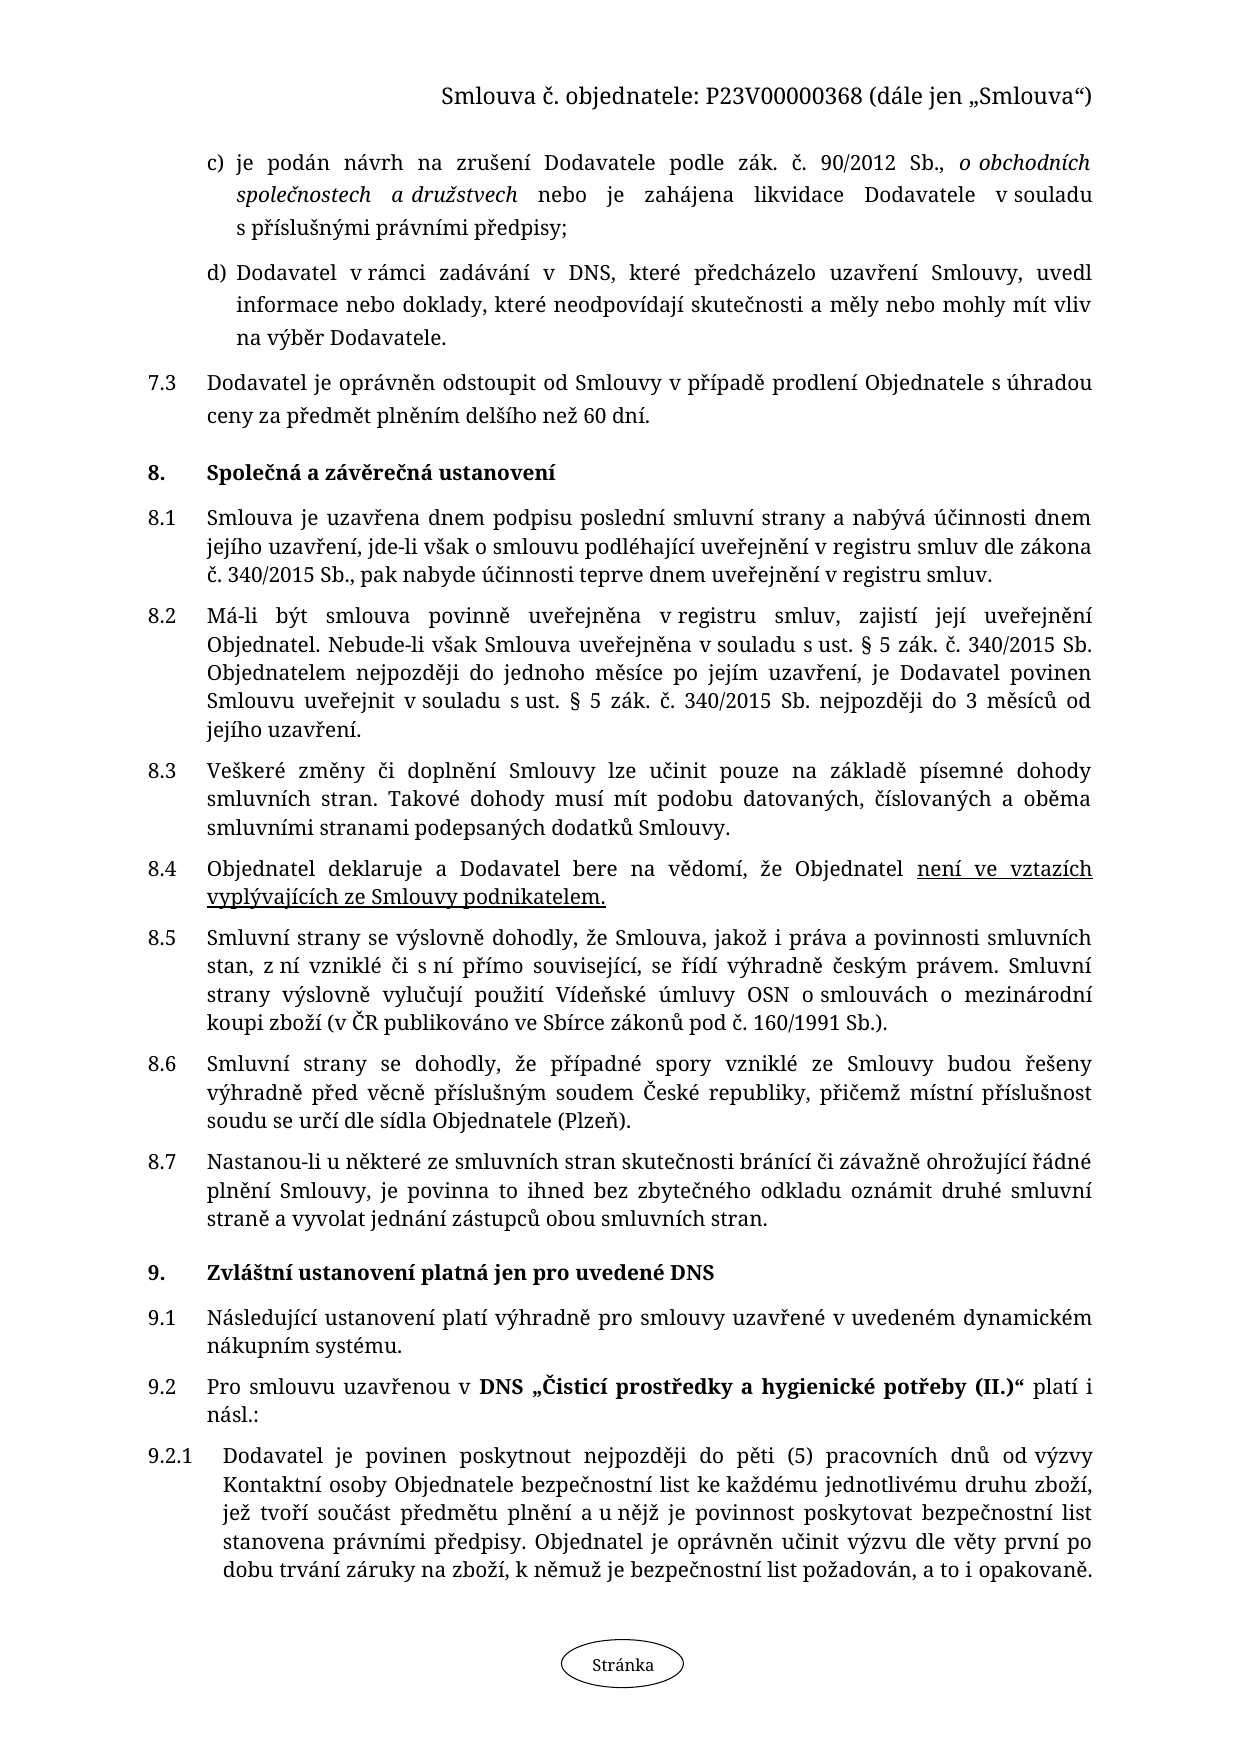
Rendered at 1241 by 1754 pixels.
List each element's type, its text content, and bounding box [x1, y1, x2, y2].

list Následující ustanovení platí výhradně pro smlouvy uzavřené v uvedeném dynamickém nákupním systému. [148, 1303, 1093, 1359]
list Smluvní strany se dohodly, že případné spory vzniklé ze Smlouvy budou řešeny výhradně před věcně příslušným soudem České republiky, přičemž místní příslušnost soudu se určí dle sídla Objednatele (Plzeň). [148, 1049, 1093, 1135]
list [148, 1441, 1093, 1584]
list Nastanou-li u některé ze smluvních stran skutečnosti bránící či závažně ohrožující řádné plnění Smlouvy, je povinna to ihned bez zbytečného odkladu oznámit druhé smluvní straně a vyvolat jednání zástupců obou smluvních stran. [148, 1147, 1093, 1233]
list Má-li být smlouva povinně uveřejněna v registru smluv, zajistí její uveřejnění Objednatel. Nebude-li však Smlouva uveřejněna v souladu s ust. § 5 zák. č. 340/2015 Sb. Objednatelem nejpozději do jednoho měsíce po jejím uzavření, je Dodavatel povinen Smlouvu uveřejnit v souladu s ust. § 5 zák. č. 340/2015 Sb. nejpozději do 3 měsíců od jejího uzavření. [148, 601, 1093, 743]
list Smlouva je uzavřena dnem podpisu poslední smluvní strany a nabývá účinnosti dnem jejího uzavření, jde-li však o smlouvu podléhající uveřejnění v registru smluv dle zákona č. 340/2015 Sb., pak nabyde účinnosti teprve dnem uveřejnění v registru smluv. [148, 503, 1093, 589]
list Smluvní strany se výslovně dohodly, že Smlouva, jakož i práva a povinnosti smluvních stan, z ní vzniklé či s ní přímo související, se řídí výhradně českým právem. Smluvní strany výslovně vylučují použití Vídeňské úmluvy OSN o smlouvách o mezinárodní koupi zboží (v ČR publikováno ve Sbírce zákonů pod č. 160/1991 Sb.). [148, 923, 1093, 1037]
list Pro smlouvu uzavřenou v DNS „Čisticí prostředky a hygienické potřeby (II.)“ platí i násl.: [148, 1372, 1093, 1429]
list Společná a závěrečná ustanovení [148, 458, 1093, 487]
list Objednatel deklaruje a Dodavatel bere na vědomí, že Objednatel není ve vztazích vyplývajících ze Smlouvy podnikatelem. [148, 854, 1093, 911]
list Zvláštní ustanovení platná jen pro uvedené DNS [148, 1258, 1093, 1286]
list je podán návrh na zrušení Dodavatele podle zák. č. 90/2012 Sb., o obchodních společnostech a družstvech nebo je zahájena likvidace Dodavatele v souladu s příslušnými právními předpisy; [207, 148, 1093, 241]
list Dodavatel je oprávněn odstoupit od Smlouvy v případě prodlení Objednatele s úhradou ceny za předmět plněním delšího než 60 dní. [148, 368, 1093, 429]
list Veškeré změny či doplnění Smlouvy lze učinit pouze na základě písemné dohody smluvních stran. Takové dohody musí mít podobu datovaných, číslovaných a oběma smluvními stranami podepsaných dodatků Smlouvy. [148, 756, 1093, 841]
list Dodavatel v rámci zadávání v DNS, které předcházelo uzavření Smlouvy, uvedl informace nebo doklady, které neodpovídají skutečnosti a měly nebo mohly mít vliv na výběr Dodavatele. [207, 258, 1093, 352]
